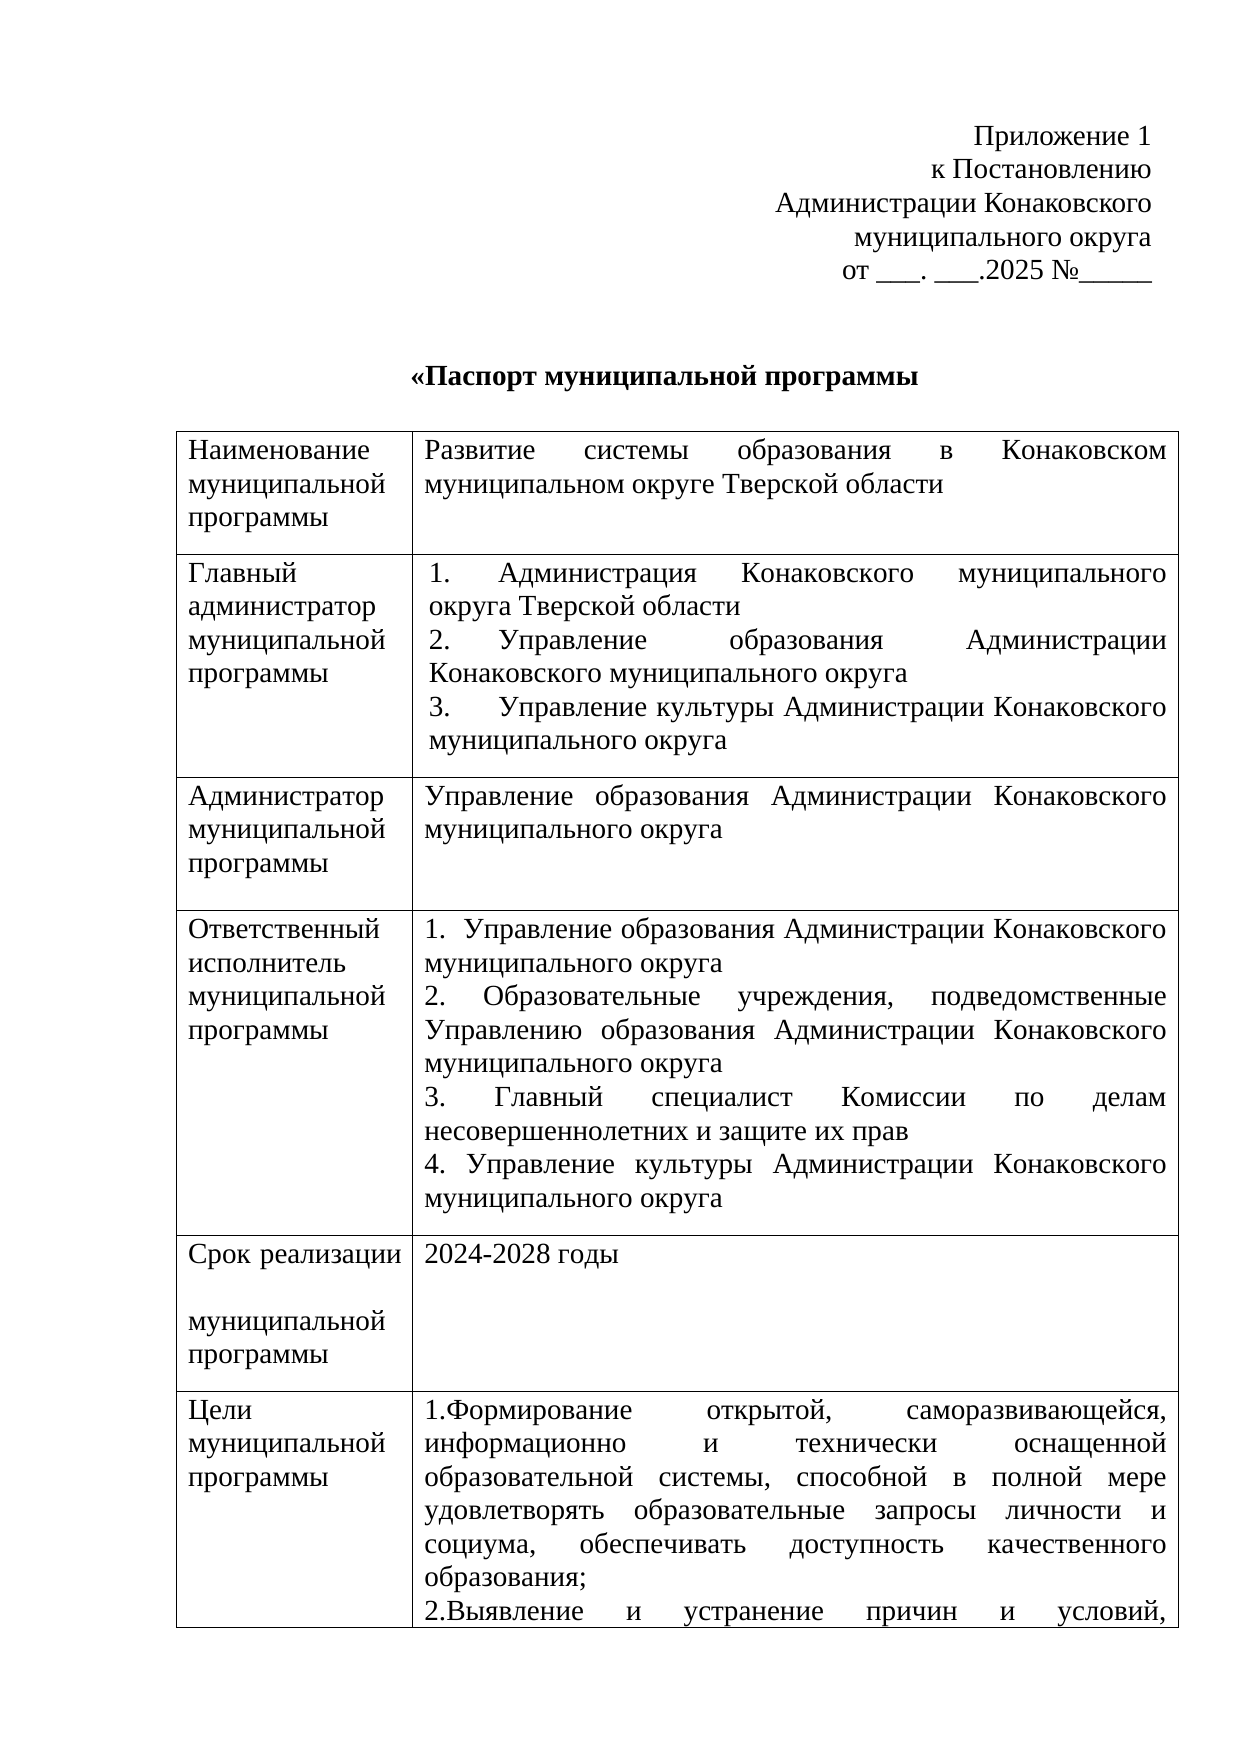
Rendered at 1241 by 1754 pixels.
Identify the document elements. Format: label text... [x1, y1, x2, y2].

table_cell Главный администратор муниципальной программы [177, 555, 412, 777]
text Администрации Конаковского муниципального округа [605, 185, 1152, 252]
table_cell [177, 1392, 412, 1627]
table_cell Администрация Конаковского муниципального округа Тверской области Управление образования Администрации Конаковского муниципального округа Управление культуры Администрации Конаковского муниципального округа [413, 555, 1178, 777]
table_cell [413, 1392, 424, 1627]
table_header Развитие системы образования в Конаковском муниципальном округе Тверской области [413, 432, 1178, 554]
table_cell Управление образования Администрации Конаковского муниципального округа [413, 778, 1178, 910]
text к Постановлению [605, 152, 1152, 185]
table_cell Ответственный исполнитель муниципальной программы [177, 911, 412, 1235]
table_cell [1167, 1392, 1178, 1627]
table_cell 1. Управление образования Администрации Конаковского муниципального округа 2. Образовательные учреждения, подведомственные Управлению образования Администрации Конаковского муниципального округа 3. Главный специалист Комиссии по делам несовершеннолетних и защите их прав 4. Управление культуры Администрации Конаковского муниципального округа [413, 911, 1178, 1235]
table_cell 2024-2028 годы [413, 1236, 1178, 1391]
text Приложение 1 [679, 118, 1152, 152]
text от ___. ___.2025 №_____ [605, 252, 1152, 286]
text «Паспорт муниципальной программы [177, 358, 1152, 391]
table_header Наименование муниципальной программы [177, 432, 412, 554]
table_cell Администратор муниципальной программы [177, 778, 412, 910]
table_cell Срок реализации муниципальной программы [177, 1236, 412, 1391]
